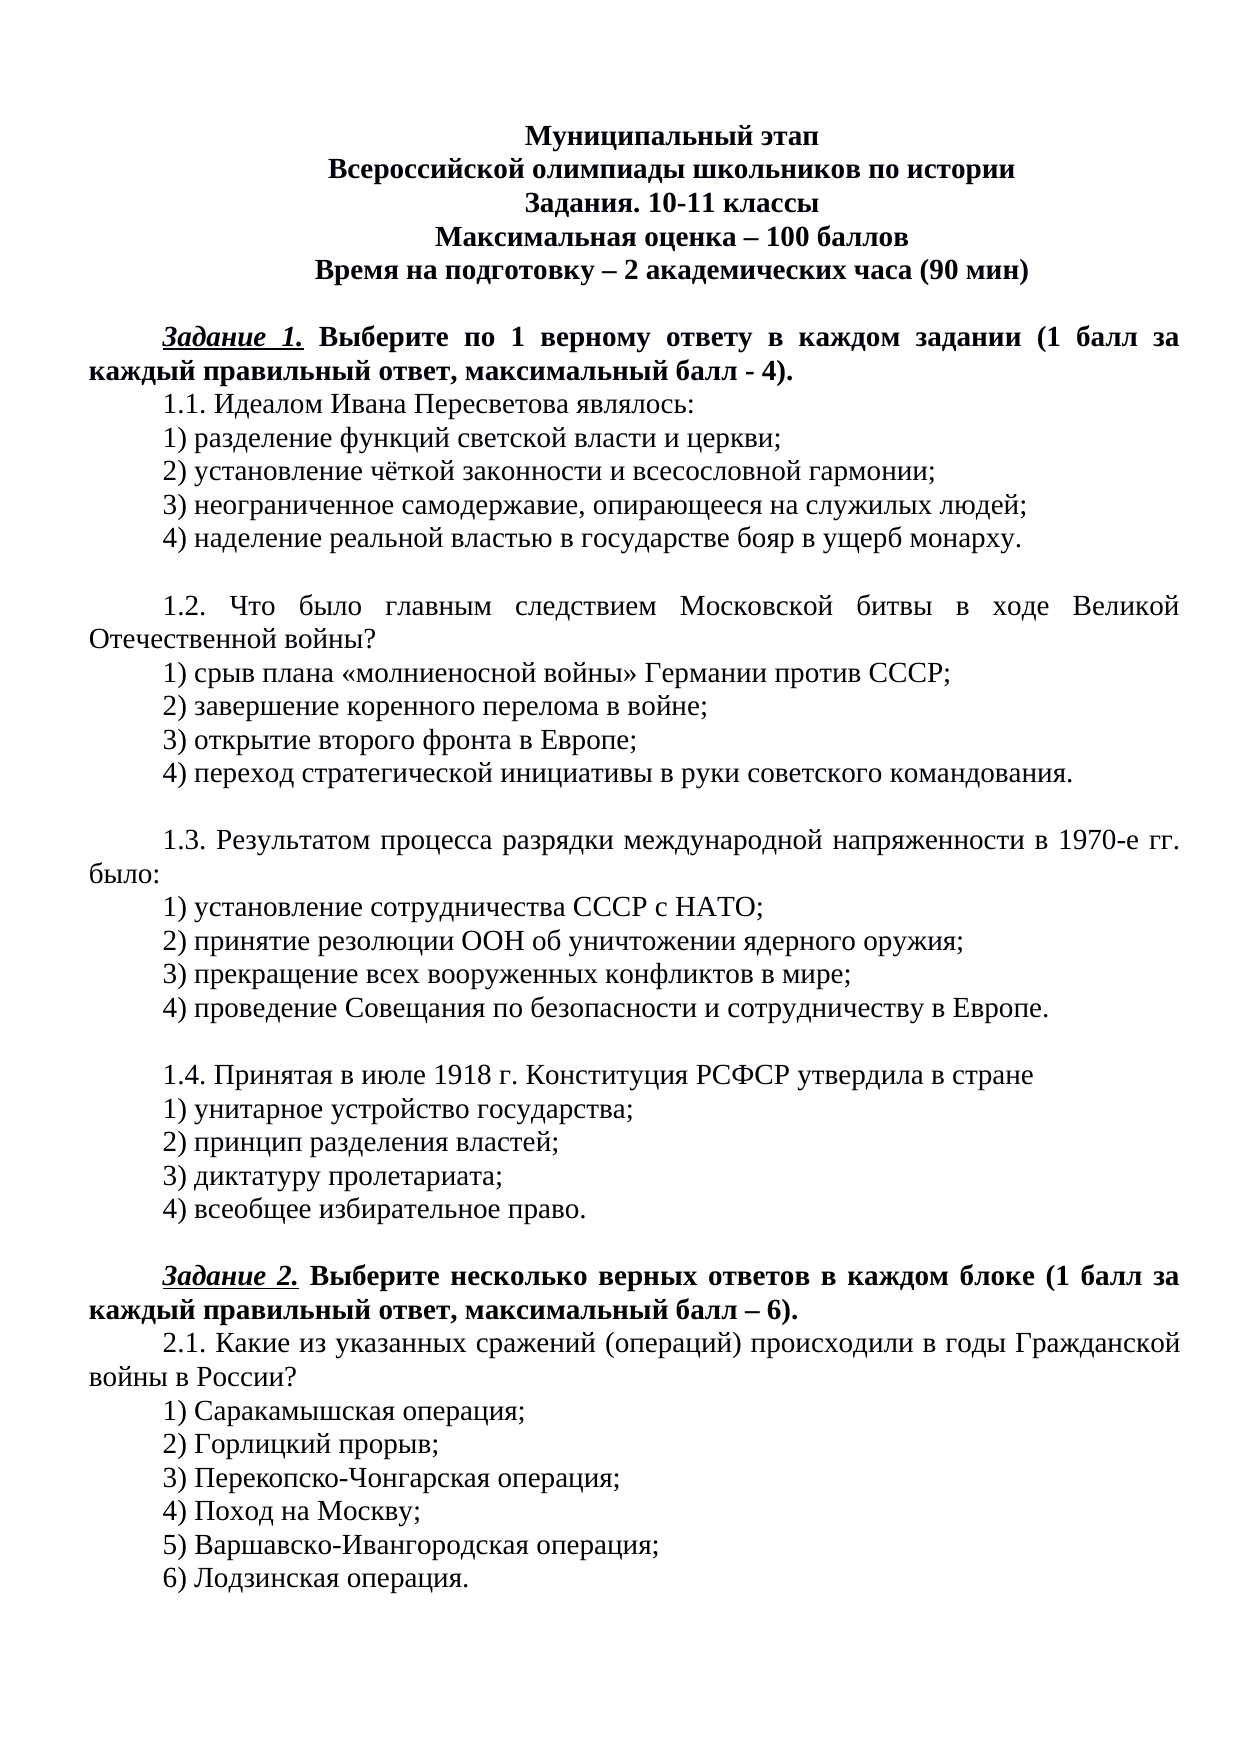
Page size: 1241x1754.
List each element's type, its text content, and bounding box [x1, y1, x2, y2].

text Максимальная оценка – 100 баллов [89, 219, 1181, 252]
text Задания. 10-11 классы [89, 185, 1181, 219]
text 1) Саракамышская операция; [89, 1393, 1181, 1426]
text 2) завершение коренного перелома в войне; [89, 688, 1181, 722]
text 4) наделение реальной властью в государстве бояр в ущерб монарху. [89, 521, 1181, 554]
text 1) унитарное устройство государства; [89, 1091, 1181, 1124]
text 3) открытие второго фронта в Европе; [89, 722, 1181, 755]
text 3) неограниченное самодержавие, опирающееся на служилых людей; [89, 487, 1181, 521]
text 4) всеобщее избирательное право. [89, 1191, 1181, 1225]
text 1.4. Принятая в июле 1918 г. Конституция РСФСР утвердила в стране [89, 1057, 1181, 1091]
text 5) Варшавско-Ивангородская операция; [89, 1527, 1181, 1560]
text 2.1. Какие из указанных сражений (операций) происходили в годы Гражданской войны в России? [89, 1326, 1181, 1393]
text 2) установление чёткой законности и всесословной гармонии; [89, 453, 1181, 487]
text 1.1. Идеалом Ивана Пересветова являлось: [89, 386, 1181, 420]
text 1.3. Результатом процесса разрядки международной напряженности в 1970-е гг. было: [89, 822, 1181, 889]
text 3) Перекопско-Чонгарская операция; [89, 1460, 1181, 1493]
text 2) Горлицкий прорыв; [89, 1426, 1181, 1460]
text 4) Поход на Москву; [89, 1493, 1181, 1527]
text 1.2. Что было главным следствием Московской битвы в ходе Великой Отечественной войны? [89, 588, 1181, 655]
text 2) принятие резолюции ООН об уничтожении ядерного оружия; [89, 923, 1181, 957]
text 1) срыв плана «молниеносной войны» Германии против СССР; [89, 655, 1181, 688]
text 3) диктатуру пролетариата; [89, 1158, 1181, 1191]
text Время на подготовку – 2 академических часа (90 мин) [89, 252, 1181, 286]
text 4) проведение Совещания по безопасности и сотрудничеству в Европе. [89, 990, 1181, 1024]
text 6) Лодзинская операция. [89, 1560, 1181, 1594]
text 1) разделение функций светской власти и церкви; [89, 420, 1181, 453]
text Всероссийской олимпиады школьников по истории [89, 152, 1181, 185]
text Муниципальный этап [89, 118, 1181, 152]
text 4) переход стратегической инициативы в руки советского командования. [89, 755, 1181, 789]
text 3) прекращение всех вооруженных конфликтов в мире; [89, 957, 1181, 990]
text 1) установление сотрудничества СССР с НАТО; [89, 889, 1181, 923]
text 2) принцип разделения властей; [89, 1124, 1181, 1158]
text Задание 1. Выберите по 1 верному ответу в каждом задании (1 балл за каждый правильный ответ, максимальный балл - 4). [89, 319, 1181, 386]
text Задание 2. Выберите несколько верных ответов в каждом блоке (1 балл за каждый правильный ответ, максимальный балл – 6). [89, 1258, 1181, 1326]
